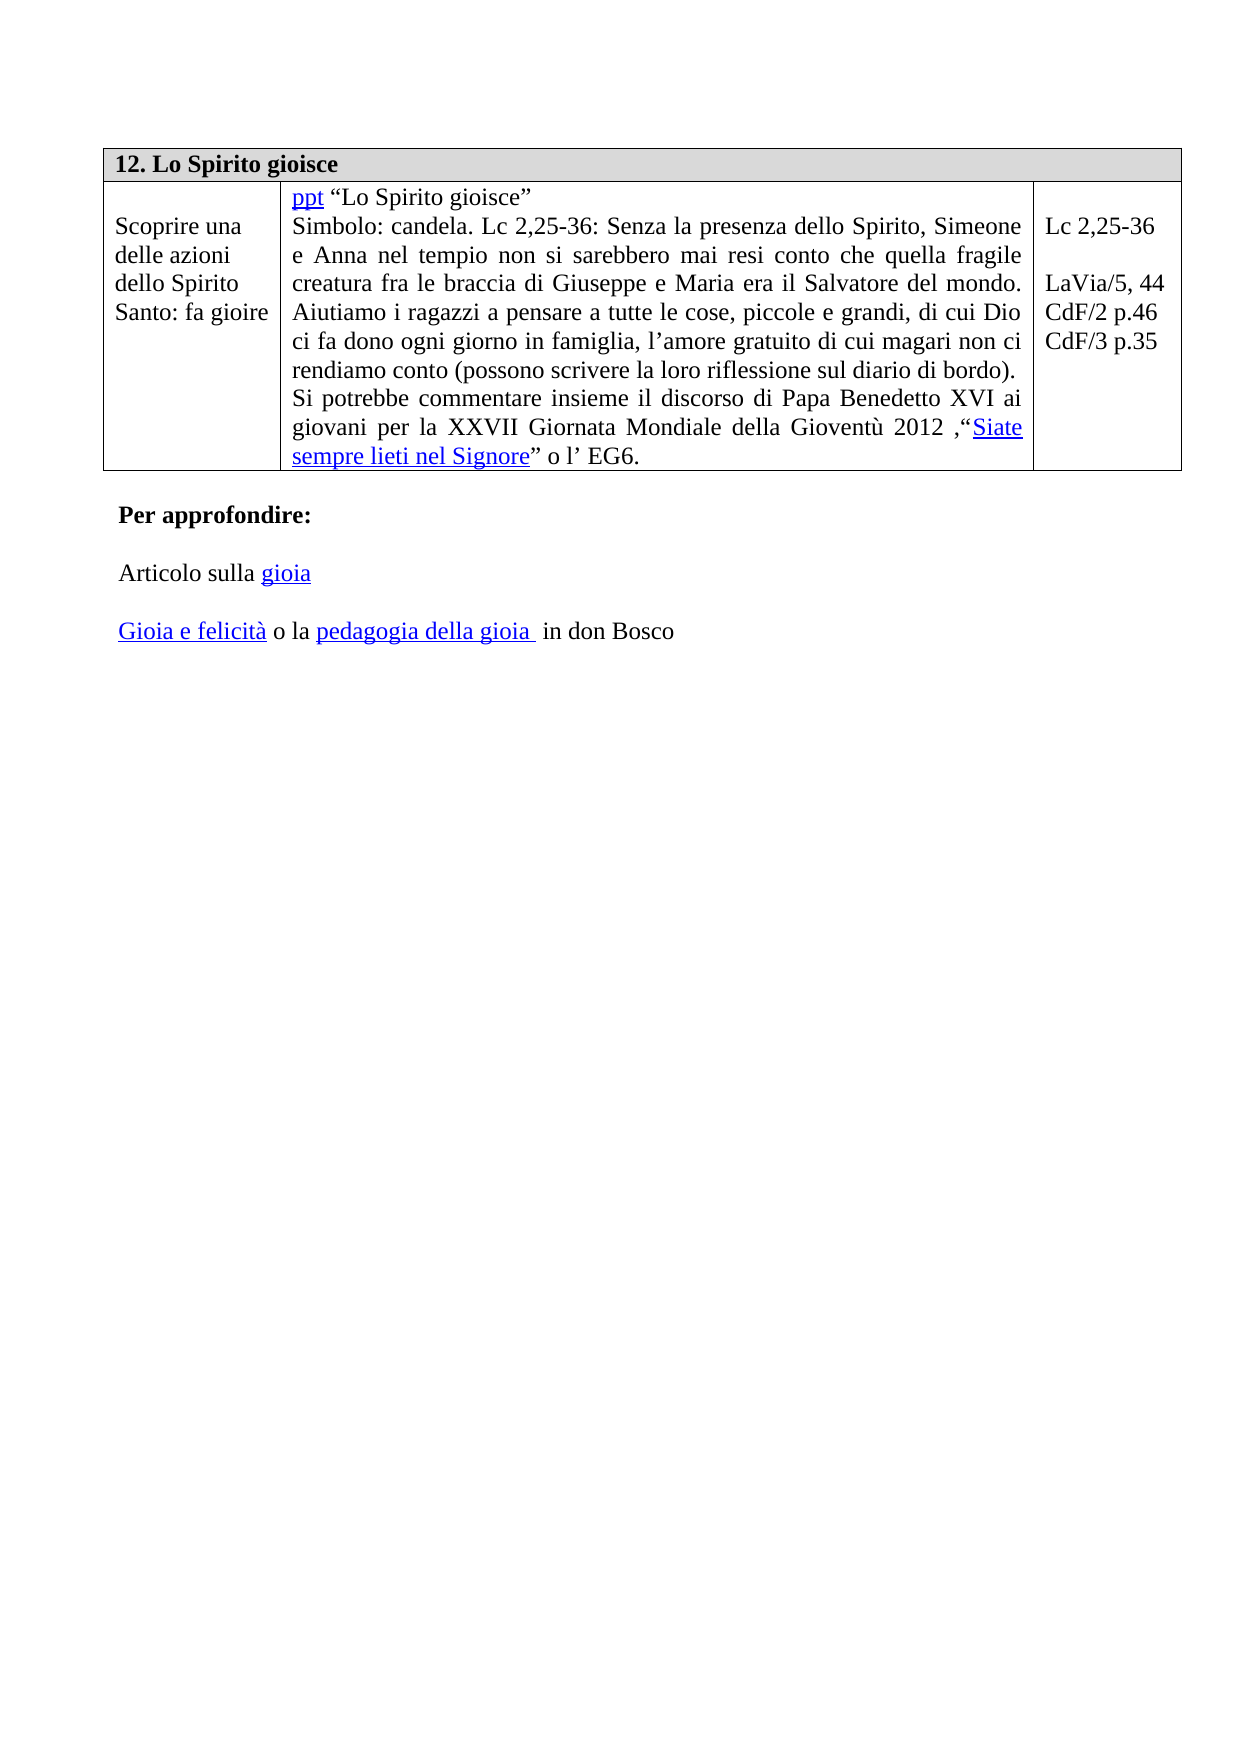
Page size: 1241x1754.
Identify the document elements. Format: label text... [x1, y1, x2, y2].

table_cell Lc 2,25-36 LaVia/5, 44 CdF/2 p.46 CdF/3 p.35 [1034, 182, 1181, 470]
text Per approfondire: [118, 500, 1122, 529]
table_cell ppt “Lo Spirito gioisce” Simbolo: candela. Lc 2,25-36: Senza la presenza dello Spirito, Simeone e Anna nel tempio non si sarebbero mai resi conto che quella fragile creatura fra le braccia di Giuseppe e Maria era il Salvatore del mondo. Aiutiamo i ragazzi a pensare a tutte le cose, piccole e grandi, di cui Dio ci fa dono ogni giorno in famiglia, l’amore gratuito di cui magari non ci rendiamo conto (possono scrivere la loro riflessione sul diario di bordo). Si potrebbe commentare insieme il discorso di Papa Benedetto XVI ai giovani per la XXVII Giornata Mondiale della Gioventù 2012 ,“Siate sempre lieti nel Signore” o l’ EG6. [281, 182, 1033, 470]
table_cell Scoprire una delle azioni dello Spirito Santo: fa gioire [104, 182, 280, 470]
text Articolo sulla gioia [118, 558, 1122, 587]
table_header 12. Lo Spirito gioisce [104, 149, 1181, 181]
text Gioia e felicità o la pedagogia della gioia in don Bosco [118, 616, 1122, 644]
